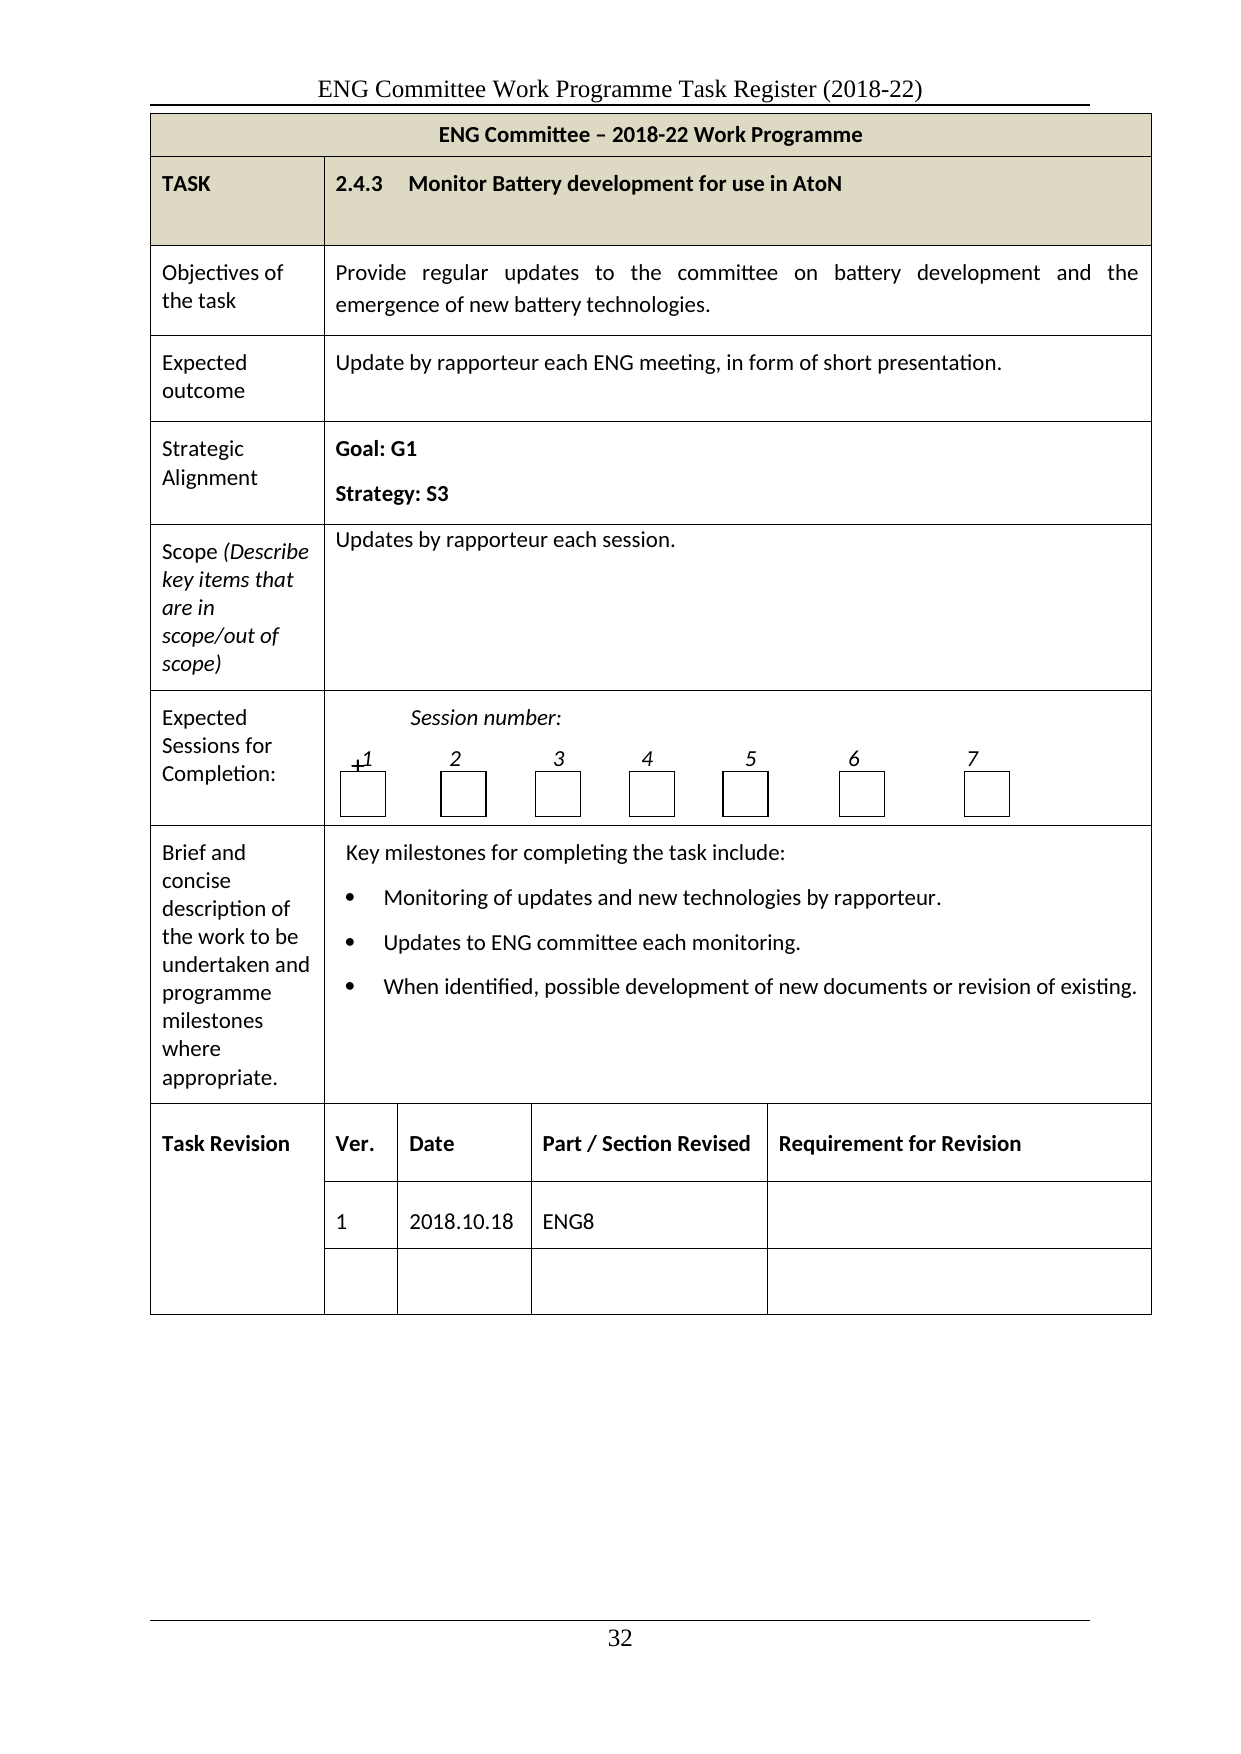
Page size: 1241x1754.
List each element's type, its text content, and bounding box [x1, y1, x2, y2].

table_cell 2.4.3 Monitor Battery development for use in AtoN [325, 157, 1151, 245]
table_cell [532, 1249, 767, 1314]
table_cell Date [398, 1104, 531, 1181]
table_cell Objectives of the task [151, 246, 324, 335]
table_cell TASK [151, 157, 324, 245]
table_cell Strategic Alignment [151, 422, 324, 524]
table_cell Expected outcome [151, 336, 324, 421]
table_cell Updates by rapporteur each session. [325, 525, 1151, 690]
table_cell Scope (Describe key items that are in scope/out of scope) [151, 525, 324, 690]
table_cell [768, 1249, 1151, 1314]
table_cell Brief and concise description of the work to be undertaken and programme milestones where appropriate. [151, 826, 324, 1103]
table_cell 2018.10.18 [398, 1182, 531, 1247]
table_cell Requirement for Revision [768, 1104, 1151, 1181]
table_header ENG Committee – 2018-22 Work Programme [151, 114, 1151, 156]
table_cell [398, 1249, 531, 1314]
table_cell Expected Sessions for Completion: [151, 691, 324, 825]
table_cell Goal: G1 Strategy: S3 [325, 422, 1151, 524]
table_cell Session number: 1 2 3 4 5 6 7 [325, 691, 1151, 825]
table_cell Task Revision [151, 1104, 324, 1314]
table_cell Provide regular updates to the committee on battery development and the emergence of new battery technologies. [325, 246, 1151, 335]
table_cell ENG8 [532, 1182, 767, 1247]
table_cell [768, 1182, 1151, 1247]
table_cell Key milestones for completing the task include: Monitoring of updates and new technologies by rapporteur. Updates to ENG committee each monitoring. When identified, possible development of new documents or revision of existing. [325, 826, 1151, 1103]
table_cell Part / Section Revised [532, 1104, 767, 1181]
table_cell Ver. [325, 1104, 397, 1181]
table_cell Update by rapporteur each ENG meeting, in form of short presentation. [325, 336, 1151, 421]
table_cell [325, 1249, 397, 1314]
table_cell 1 [325, 1182, 397, 1247]
